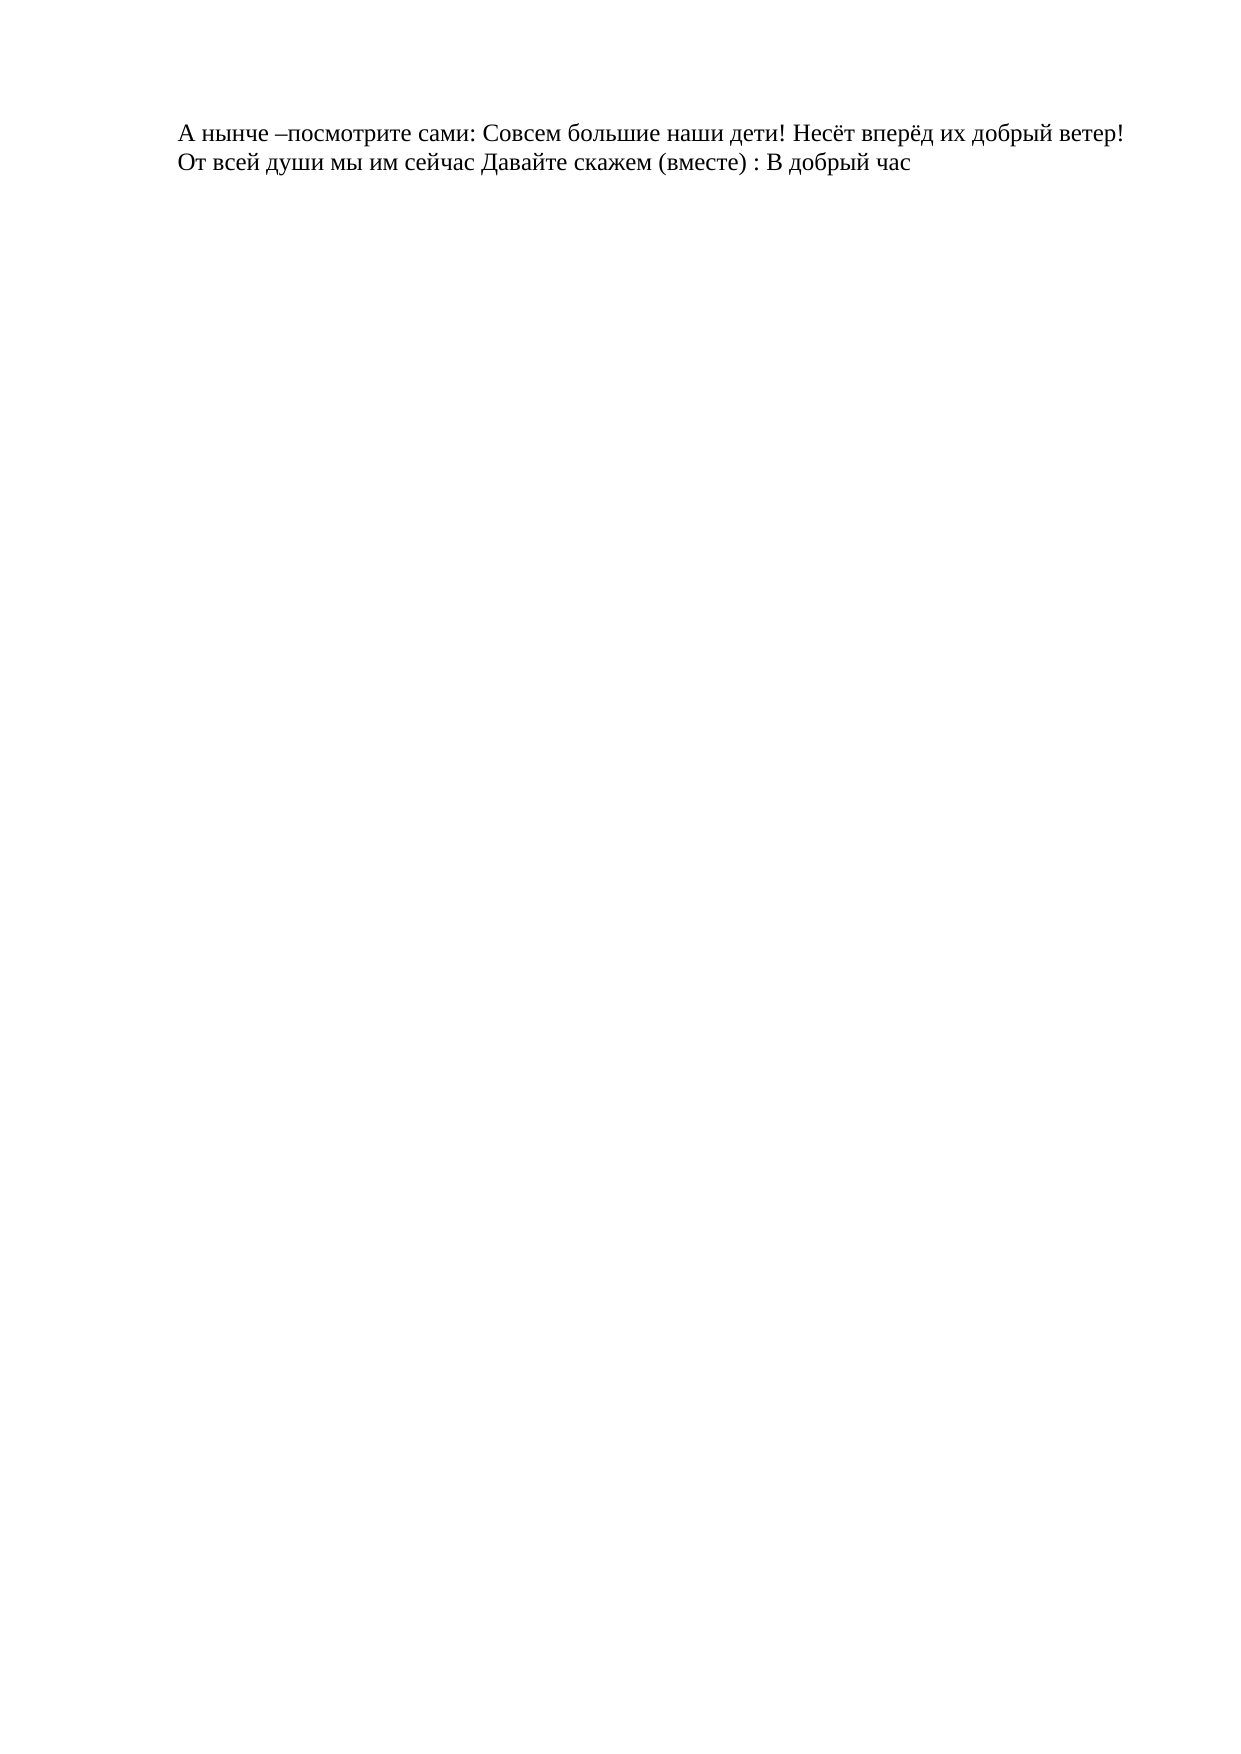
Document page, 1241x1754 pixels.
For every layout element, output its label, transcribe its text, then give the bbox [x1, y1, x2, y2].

text А нынче –посмотрите сами: Совсем большие наши дети! Несёт вперёд их добрый ветер! От всей души мы им сейчас Давайте скажем (вместе) : В добрый час [177, 118, 1152, 176]
